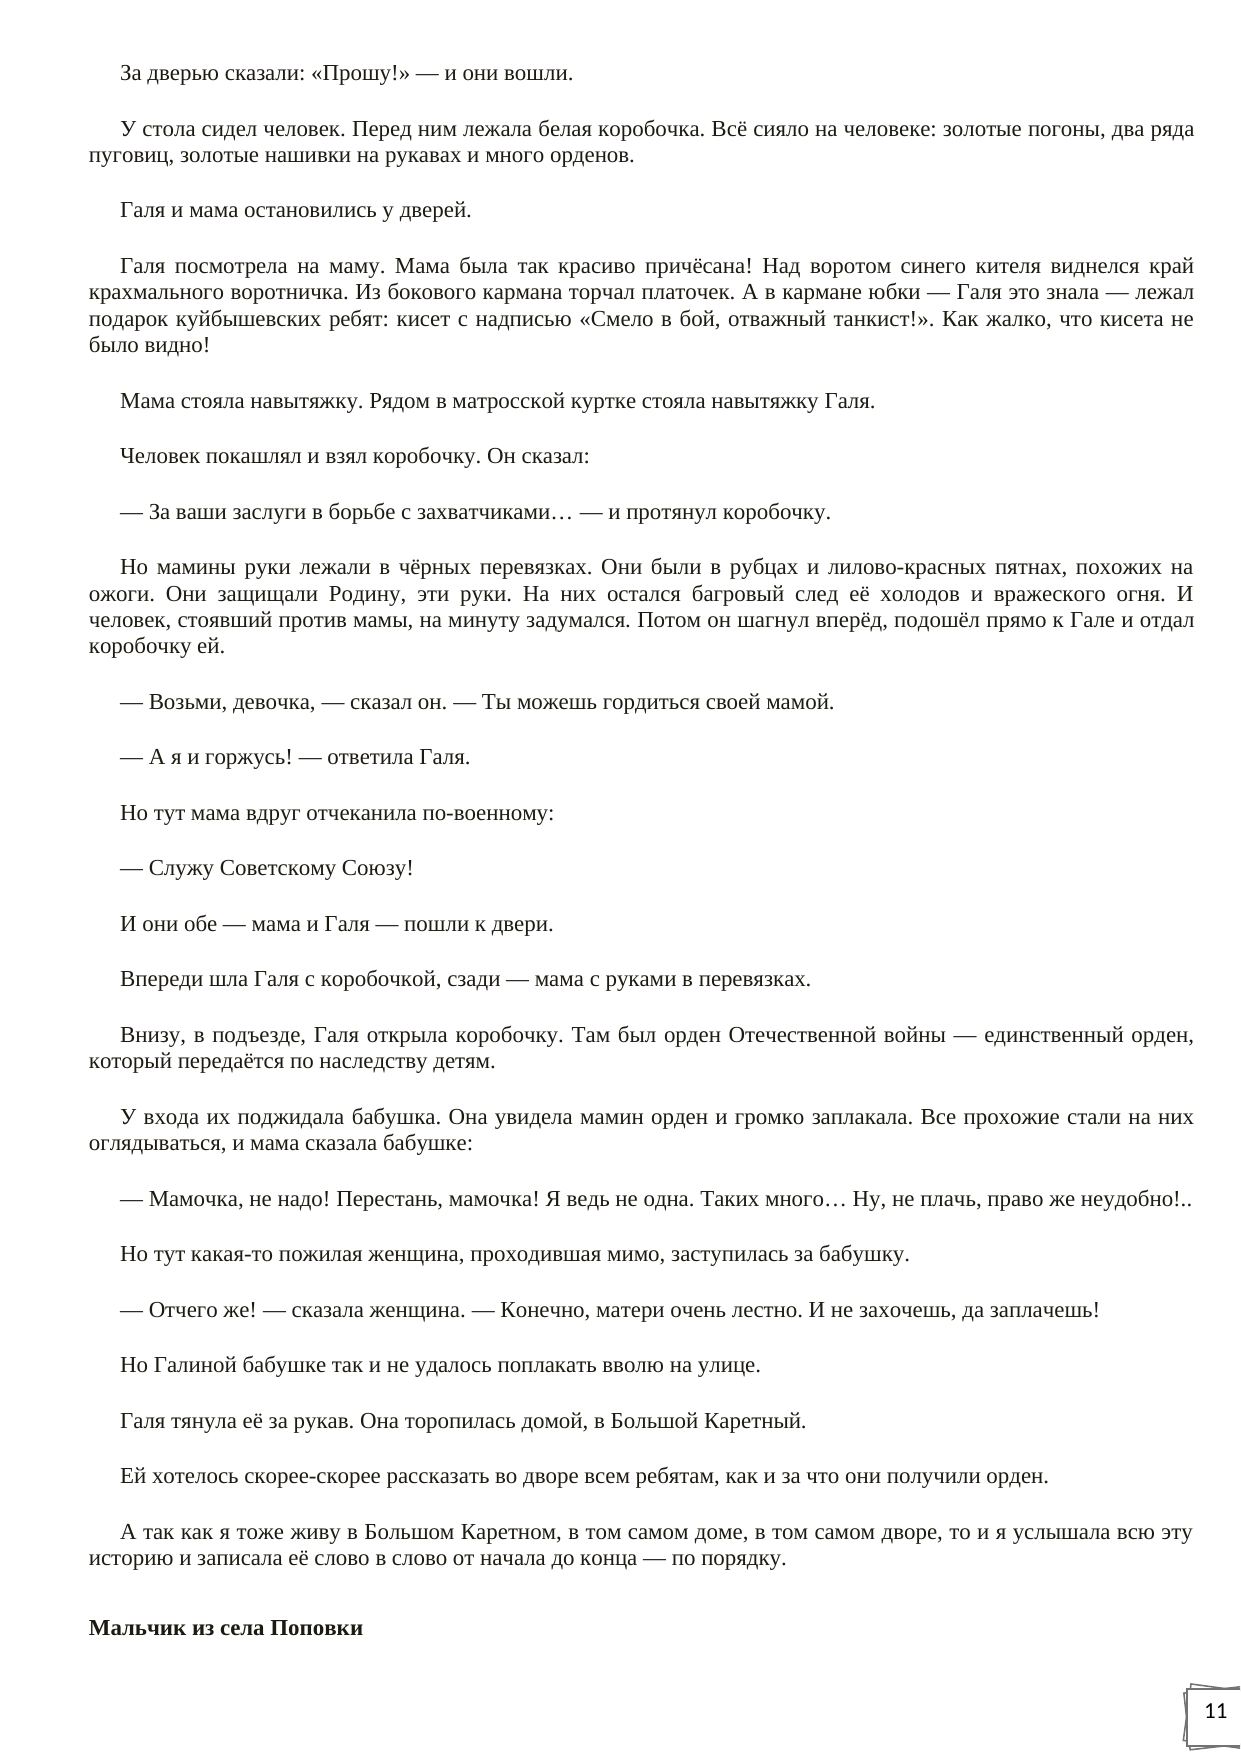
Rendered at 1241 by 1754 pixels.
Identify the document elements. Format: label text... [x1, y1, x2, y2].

text Впереди шла Галя с коробочкой, сзади — мама с руками в перевязках. [89, 965, 1196, 992]
text Но тут мама вдруг отчеканила по-военному: [89, 799, 1196, 825]
text И они обе — мама и Галя — пошли к двери. [89, 910, 1196, 936]
text — Мамочка, не надо! Перестань, мамочка! Я ведь не одна. Таких много… Ну, не плачь, право же неудобно!.. [89, 1185, 1196, 1211]
text — Отчего же! — сказала женщина. — Конечно, матери очень лестно. И не захочешь, да заплачешь! [89, 1296, 1196, 1322]
text Но мамины руки лежали в чёрных перевязках. Они были в рубцах и лилово-красных пятнах, похожих на ожоги. Они защищали Родину, эти руки. На них остался багровый след её холодов и вражеского огня. И человек, стоявший против мамы, на минуту задумался. Потом он шагнул вперёд, подошёл прямо к Гале и отдал коробочку ей. [89, 553, 1196, 659]
text — За ваши заслуги в борьбе с захватчиками… — и протянул коробочку. [89, 498, 1196, 524]
text У входа их поджидала бабушка. Она увидела мамин орден и громко заплакала. Все прохожие стали на них оглядываться, и мама сказала бабушке: [89, 1103, 1196, 1156]
text Галя посмотрела на маму. Мама была так красиво причёсана! Над воротом синего кителя виднелся край крахмального воротничка. Из бокового кармана торчал платочек. А в кармане юбки — Галя это знала — лежал подарок куйбышевских ребят: кисет с надписью «Смело в бой, отважный танкист!». Как жалко, что кисета не было видно! [89, 252, 1196, 357]
text — Служу Советскому Союзу! [89, 854, 1196, 881]
text У стола сидел человек. Перед ним лежала белая коробочка. Всё сияло на человеке: золотые погоны, два ряда пуговиц, золотые нашивки на рукавах и много орденов. [89, 115, 1196, 167]
text За дверью сказали: «Прошу!» — и они вошли. [89, 59, 1196, 86]
text Но тут какая-то пожилая женщина, проходившая мимо, заступилась за бабушку. [89, 1240, 1196, 1267]
text А так как я тоже живу в Большом Каретном, в том самом доме, в том самом дворе, то и я услышала всю эту историю и записала её слово в слово от начала до конца — по порядку. [89, 1518, 1196, 1571]
text Галя и мама остановились у дверей. [89, 197, 1196, 223]
text Внизу, в подъезде, Галя открыла коробочку. Там был орден Отечественной войны — единственный орден, который передаётся по наследству детям. [89, 1021, 1196, 1074]
text Ей хотелось скорее-скорее рассказать во дворе всем ребятам, как и за что они получили орден. [89, 1462, 1196, 1489]
text Человек покашлял и взял коробочку. Он сказал: [89, 442, 1196, 468]
text Галя тянула её за рукав. Она торопилась домой, в Большой Каретный. [89, 1407, 1196, 1433]
text Но Галиной бабушке так и не удалось поплакать вволю на улице. [89, 1351, 1196, 1378]
text Мальчик из села Поповки [89, 1600, 1196, 1640]
text Мама стояла навытяжку. Рядом в матросской куртке стояла навытяжку Галя. [89, 387, 1196, 413]
text — Возьми, девочка, — сказал он. — Ты можешь гордиться своей мамой. [89, 688, 1196, 714]
text — А я и горжусь! — ответила Галя. [89, 743, 1196, 770]
